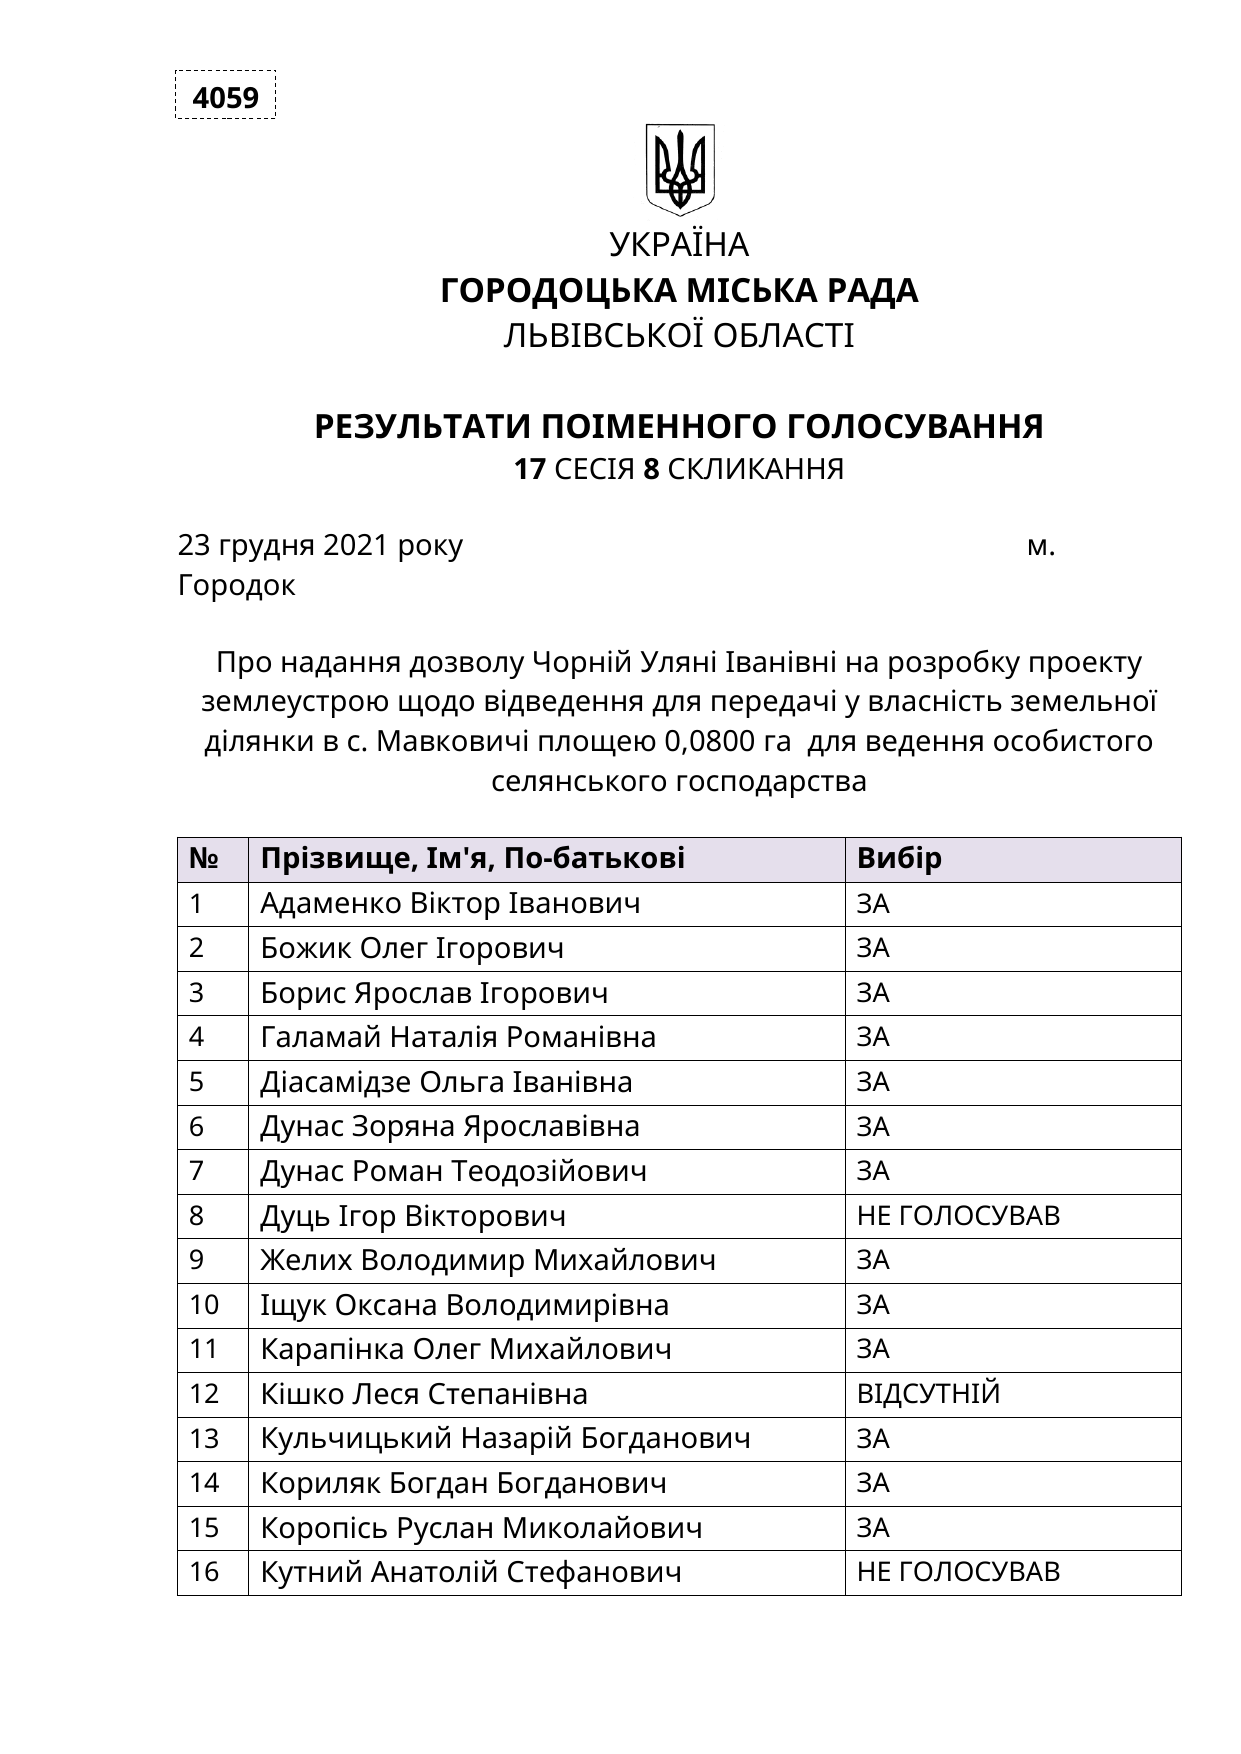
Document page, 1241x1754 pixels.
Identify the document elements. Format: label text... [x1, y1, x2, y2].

table_cell Карапінка Олег Михайлович [249, 1329, 845, 1372]
table_cell ВІДСУТНІЙ [846, 1373, 1181, 1417]
table_cell 7 [178, 1150, 248, 1194]
table_cell Кутний Анатолій Стефанович [249, 1551, 845, 1595]
table_cell 5 [178, 1061, 248, 1104]
picture [633, 118, 726, 221]
table_cell Борис Ярослав Ігорович [249, 972, 845, 1015]
table_cell ЗА [846, 1418, 1181, 1461]
text ГОРОДОЦЬКА МІСЬКА РАДА [177, 266, 1181, 312]
text ЛЬВІВСЬКОЇ ОБЛАСТІ [177, 312, 1181, 357]
table_cell Діасамідзе Ольга Іванівна [249, 1061, 845, 1104]
table_cell 6 [178, 1106, 248, 1149]
table_cell 10 [178, 1284, 248, 1327]
table_header Прізвище, Ім'я, По-батькові [249, 838, 845, 882]
table_cell Коропісь Руслан Миколайович [249, 1507, 845, 1550]
table_cell Божик Олег Ігорович [249, 927, 845, 971]
table_cell 11 [178, 1329, 248, 1372]
text 23 грудня 2021 року м. Городок [177, 525, 1181, 604]
table_cell ЗА [846, 927, 1181, 971]
table_cell 4 [178, 1016, 248, 1060]
table_cell ЗА [846, 1284, 1181, 1327]
table_cell ЗА [846, 1106, 1181, 1149]
table_cell 1 [178, 883, 248, 926]
table_cell ЗА [846, 1061, 1181, 1104]
table_cell Дунас Зоряна Ярославівна [249, 1106, 845, 1149]
table_cell ЗА [846, 883, 1181, 926]
table_cell Дунас Роман Теодозійович [249, 1150, 845, 1194]
table_cell Кішко Леся Степанівна [249, 1373, 845, 1417]
table_cell ЗА [846, 1329, 1181, 1372]
table_cell 15 [178, 1507, 248, 1550]
table_cell НЕ ГОЛОСУВАВ [846, 1551, 1181, 1595]
table_cell 9 [178, 1239, 248, 1283]
table_cell Адаменко Віктор Іванович [249, 883, 845, 926]
table_cell 8 [178, 1195, 248, 1238]
table_cell Галамай Наталія Романівна [249, 1016, 845, 1060]
table_cell Іщук Оксана Володимирівна [249, 1284, 845, 1327]
text Про надання дозволу Чорній Уляні Іванівні на розробку проекту землеустрою щодо відведення для передачі у власність земельної ділянки в с. Мавковичі площею 0,0800 га для ведення особистого селянського господарства [177, 641, 1181, 800]
table_cell ЗА [846, 1016, 1181, 1060]
table_cell 16 [178, 1551, 248, 1595]
table_cell 13 [178, 1418, 248, 1461]
table_cell 14 [178, 1462, 248, 1506]
table_cell Кориляк Богдан Богданович [249, 1462, 845, 1506]
table_header Вибір [846, 838, 1181, 882]
table_cell Желих Володимир Михайлович [249, 1239, 845, 1283]
table_cell Кульчицький Назарій Богданович [249, 1418, 845, 1461]
table_cell ЗА [846, 972, 1181, 1015]
table_cell ЗА [846, 1150, 1181, 1194]
table_cell 3 [178, 972, 248, 1015]
text 17 СЕСІЯ 8 СКЛИКАННЯ [177, 448, 1181, 488]
table_cell НЕ ГОЛОСУВАВ [846, 1195, 1181, 1238]
text РЕЗУЛЬТАТИ ПОІМЕННОГО ГОЛОСУВАННЯ [177, 403, 1181, 448]
table_cell ЗА [846, 1239, 1181, 1283]
table_header № [178, 838, 248, 882]
text УКРАЇНА [177, 221, 1181, 266]
table_cell ЗА [846, 1507, 1181, 1550]
table_cell 2 [178, 927, 248, 971]
table_cell Дуць Ігор Вікторович [249, 1195, 845, 1238]
table_cell ЗА [846, 1462, 1181, 1506]
table_cell 12 [178, 1373, 248, 1417]
